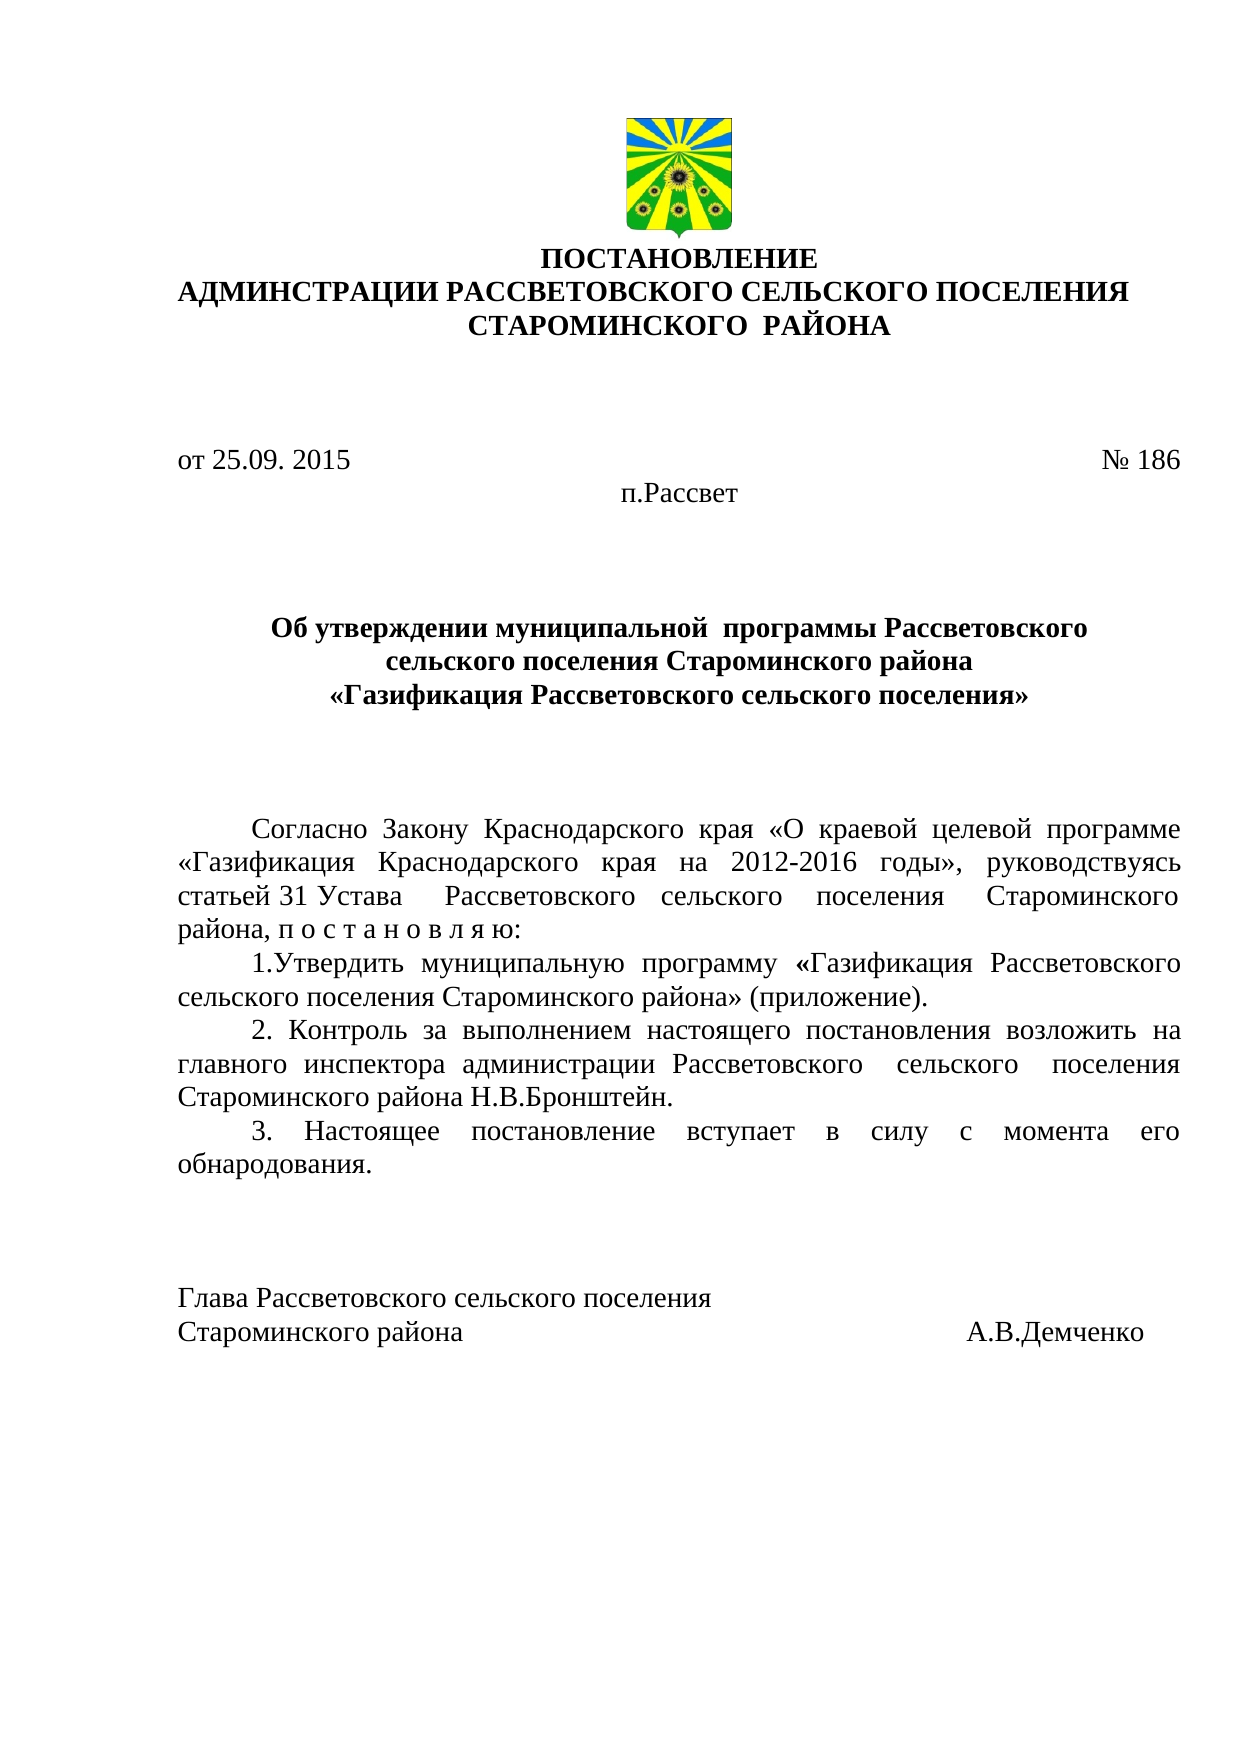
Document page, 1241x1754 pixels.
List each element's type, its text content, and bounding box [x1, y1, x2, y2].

text АДМИНСТРАЦИИ РАССВЕТОВСКОГО СЕЛЬСКОГО ПОСЕЛЕНИЯ [177, 274, 1181, 308]
text Согласно Закону Краснодарского края «О краевой целевой программе «Газификация Краснодарского края на 2012-2016 годы», руководствуясь статьей 31 Устава Рассветовского сельского поселения Староминского района, п о с т а н о в л я ю: [177, 811, 1181, 945]
text сельского поселения Староминского района [177, 643, 1181, 677]
picture [626, 118, 732, 241]
subtitle от 25.09. 2015 № 186 [177, 442, 1181, 476]
text п.Рассвет [177, 476, 1181, 509]
text 1.Утвердить муниципальную программу «Газификация Рассветовского сельского поселения Староминского района» (приложение). [177, 945, 1181, 1012]
text Об утверждении муниципальной программы Рассветовского [177, 610, 1181, 643]
text 3. Настоящее постановление вступает в силу с момента его обнародования. [177, 1113, 1181, 1180]
text СТАРОМИНСКОГО РАЙОНА [177, 308, 1181, 341]
text Староминского района А.В.Демченко [177, 1314, 1181, 1348]
text 2. Контроль за выполнением настоящего постановления возложить на главного инспектора администрации Рассветовского сельского поселения Староминского района Н.В.Бронштейн. [177, 1012, 1181, 1113]
text Глава Рассветовского сельского поселения [177, 1281, 1181, 1314]
subtitle ПОСТАНОВЛЕНИЕ [177, 241, 1181, 274]
text «Газификация Рассветовского сельского поселения» [177, 677, 1181, 710]
